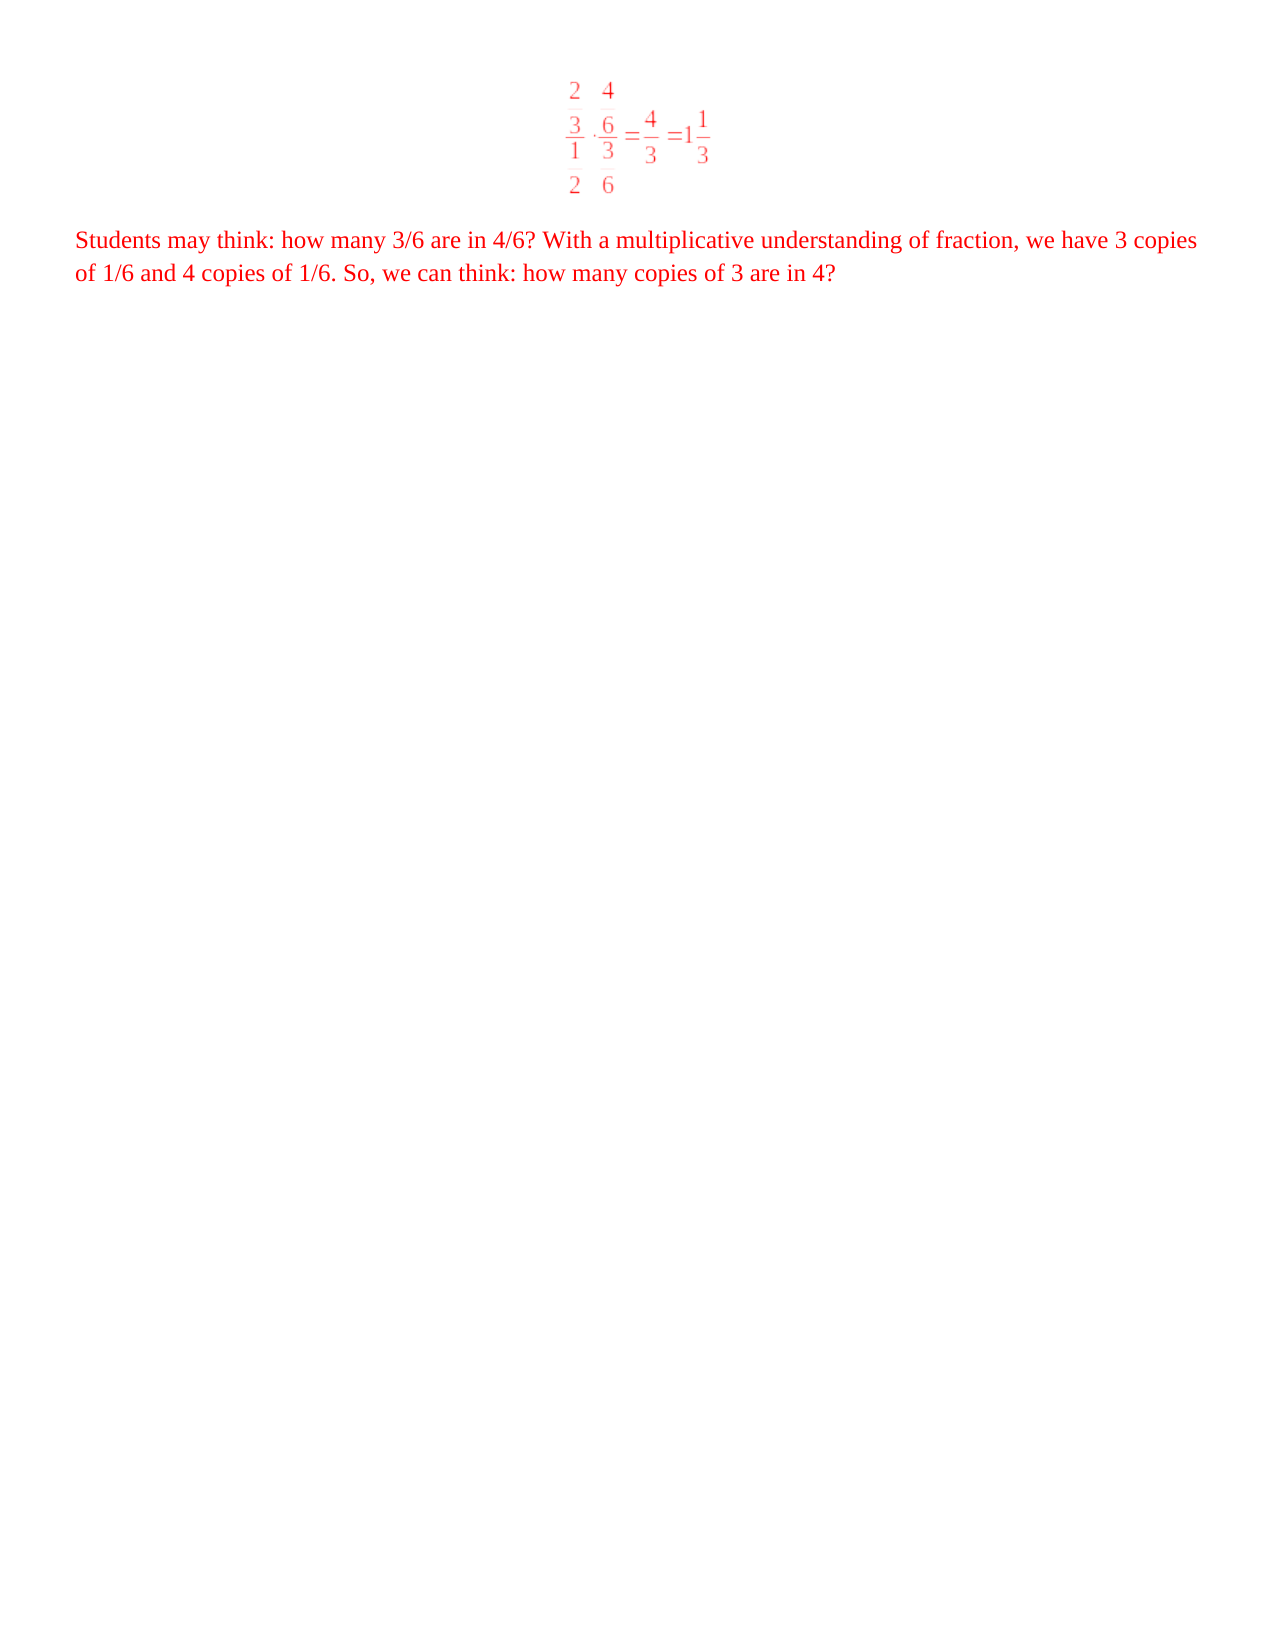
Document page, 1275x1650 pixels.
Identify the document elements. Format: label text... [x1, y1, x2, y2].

text Students may think: how many 3/6 are in 4/6? With a multiplicative understanding of fraction, we have 3 copies of 1/6 and 4 copies of 1/6. So, we can think: how many copies of 3 are in 4? [75, 225, 1200, 287]
